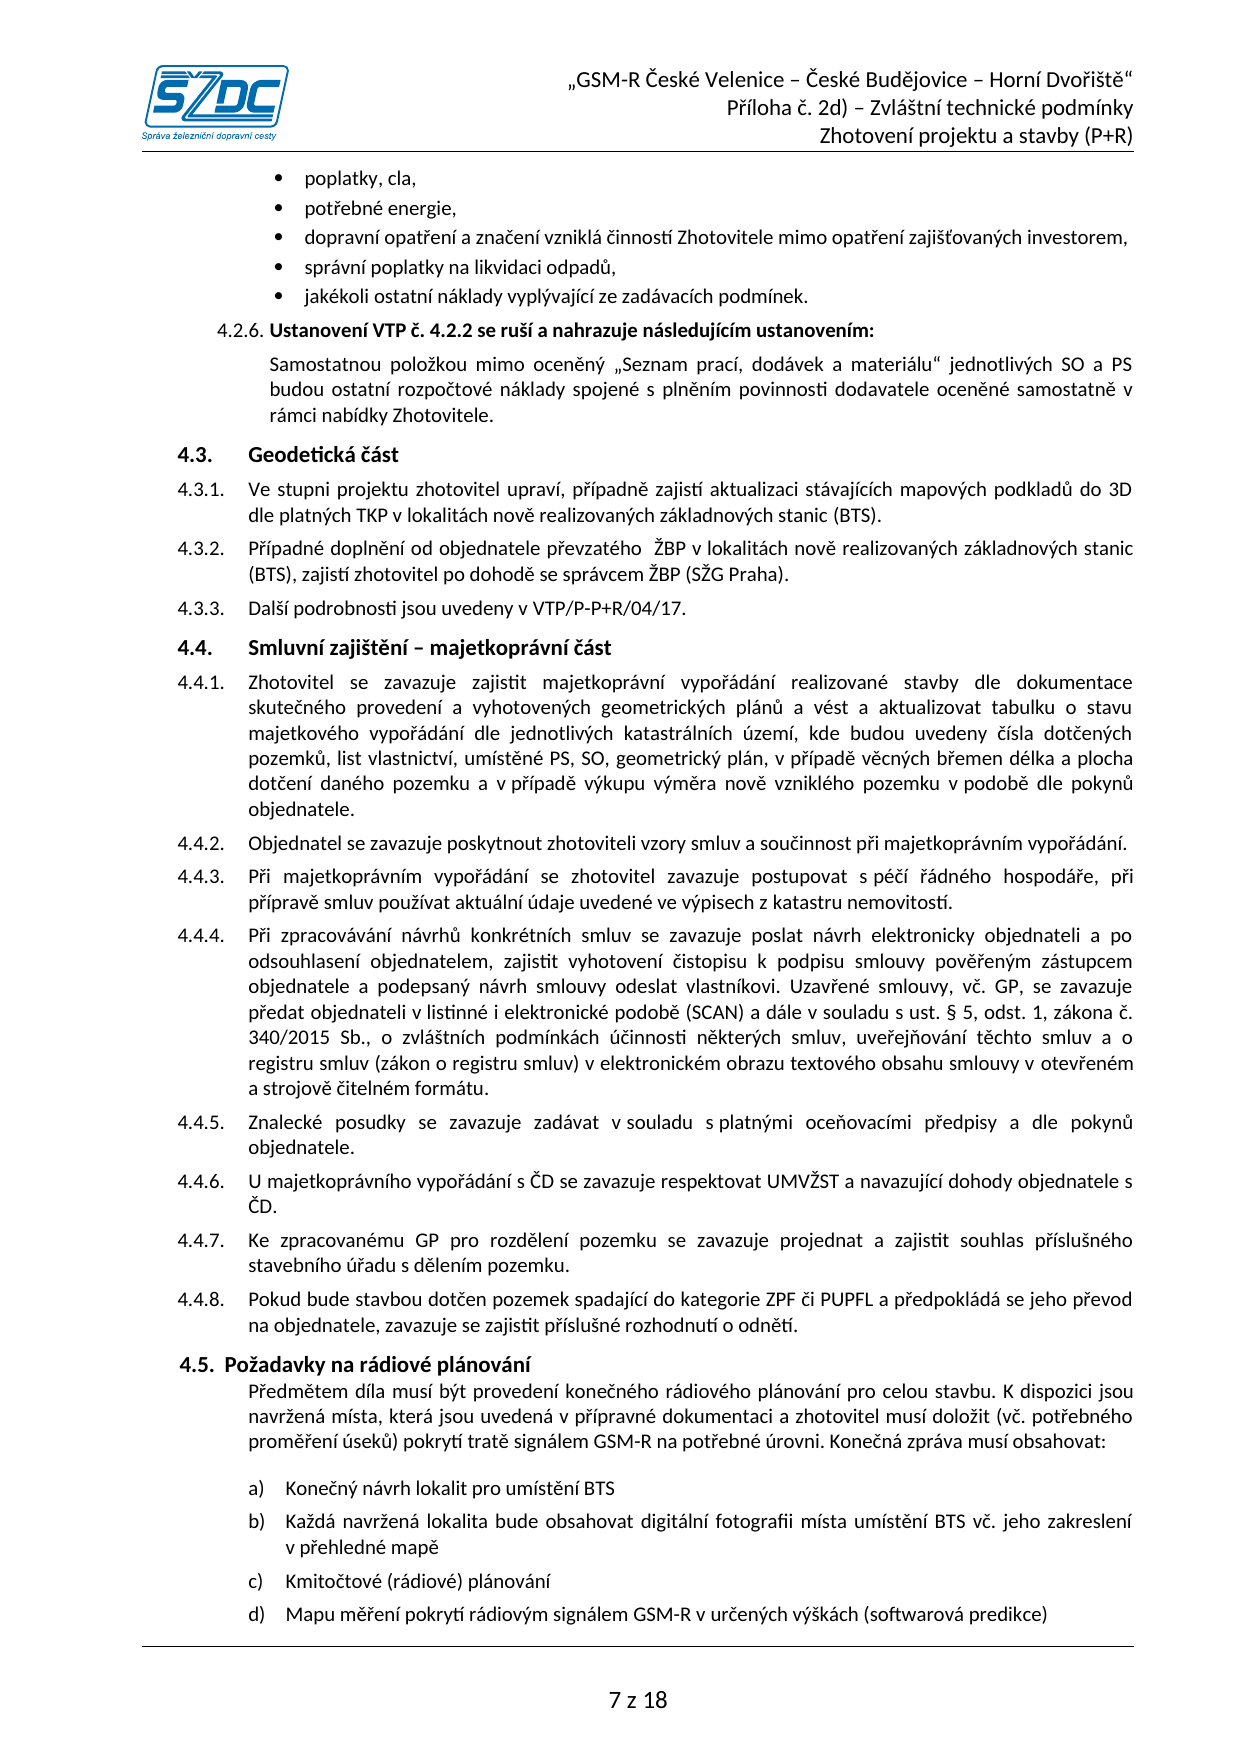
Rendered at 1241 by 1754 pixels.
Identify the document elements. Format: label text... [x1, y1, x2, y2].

text Při majetkoprávním vypořádání se zhotovitel zavazuje postupovat s péčí řádného hospodáře, při přípravě smluv používat aktuální údaje uvedené ve výpisech z katastru nemovitostí. [177, 863, 1134, 914]
text poplatky, cla, [275, 165, 1134, 191]
text Mapu měření pokrytí rádiovým signálem GSM-R v určených výškách (softwarová predikce) [248, 1602, 1134, 1627]
list Samostatnou položkou mimo oceněný „Seznam prací, dodávek a materiálu“ jednotlivých SO a PS budou ostatní rozpočtové náklady spojené s plněním povinnosti dodavatele oceněné samostatně v rámci nabídky Zhotovitele. [269, 351, 1134, 427]
text Objednatel se zavazuje poskytnout zhotoviteli vzory smluv a součinnost při majetkoprávním vypořádání. [177, 830, 1134, 855]
text U majetkoprávního vypořádání s ČD se zavazuje respektovat UMVŽST a navazující dohody objednatele s ČD. [177, 1168, 1134, 1219]
text Ve stupni projektu zhotovitel upraví, případně zajistí aktualizaci stávajících mapových podkladů do 3D dle platných TKP v lokalitách nově realizovaných základnových stanic (BTS). [177, 476, 1134, 527]
text Zhotovitel se zavazuje zajistit majetkoprávní vypořádání realizované stavby dle dokumentace skutečného provedení a vyhotovených geometrických plánů a vést a aktualizovat tabulku o stavu majetkového vypořádání dle jednotlivých katastrálních území, kde budou uvedeny čísla dotčených pozemků, list vlastnictví, umístěné PS, SO, geometrický plán, v případě věcných břemen délka a plocha dotčení daného pozemku a v případě výkupu výměra nově vzniklého pozemku v podobě dle pokynů objednatele. [177, 669, 1134, 821]
text Ke zpracovanému GP pro rozdělení pozemku se zavazuje projednat a zajistit souhlas příslušného stavebního úřadu s dělením pozemku. [177, 1227, 1134, 1278]
text Při zpracovávání návrhů konkrétních smluv se zavazuje poslat návrh elektronicky objednateli a po odsouhlasení objednatelem, zajistit vyhotovení čistopisu k podpisu smlouvy pověřeným zástupcem objednatele a podepsaný návrh smlouvy odeslat vlastníkovi. Uzavřené smlouvy, vč. GP, se zavazuje předat objednateli v listinné i elektronické podobě (SCAN) a dále v souladu s ust. § 5, odst. 1, zákona č. 340/2015 Sb., o zvláštních podmínkách účinnosti některých smluv, uveřejňování těchto smluv a o registru smluv (zákon o registru smluv) v elektronickém obrazu textového obsahu smlouvy v otevřeném a strojově čitelném formátu. [177, 923, 1134, 1101]
text Požadavky na rádiové plánování [179, 1350, 1134, 1378]
text Každá navržená lokalita bude obsahovat digitální fotografii místa umístění BTS vč. jeho zakreslení v přehledné mapě [248, 1509, 1134, 1559]
text jakékoli ostatní náklady vyplývající ze zadávacích podmínek. [275, 284, 1134, 309]
list Předmětem díla musí být provedení konečného rádiového plánování pro celou stavbu. K dispozici jsou navržená místa, která jsou uvedená v přípravné dokumentaci a zhotovitel musí doložit (vč. potřebného proměření úseků) pokrytí tratě signálem GSM-R na potřebné úrovni. Konečná zpráva musí obsahovat: [248, 1378, 1134, 1454]
text potřebné energie, [275, 195, 1134, 220]
text Znalecké posudky se zavazuje zadávat v souladu s platnými oceňovacími předpisy a dle pokynů objednatele. [177, 1109, 1134, 1160]
list Konečný návrh lokalit pro umístění BTS [248, 1475, 1134, 1500]
text Ustanovení VTP č. 4.2.2 se ruší a nahrazuje následujícím ustanovením: [217, 317, 1134, 343]
text Smluvní zajištění – majetkoprávní část [177, 633, 1134, 661]
text správní poplatky na likvidaci odpadů, [275, 254, 1134, 279]
text Pokud bude stavbou dotčen pozemek spadající do kategorie ZPF či PUPFL a předpokládá se jeho převod na objednatele, zavazuje se zajistit příslušné rozhodnutí o odnětí. [177, 1286, 1134, 1337]
text Geodetická část [177, 440, 1134, 468]
text Případné doplnění od objednatele převzatého ŽBP v lokalitách nově realizovaných základnových stanic (BTS), zajistí zhotovitel po dohodě se správcem ŽBP (SŽG Praha). [177, 536, 1134, 586]
text Kmitočtové (rádiové) plánování [248, 1568, 1134, 1593]
text dopravní opatření a značení vzniklá činností Zhotovitele mimo opatření zajišťovaných investorem, [275, 224, 1134, 250]
text Další podrobnosti jsou uvedeny v VTP/P-P+R/04/17. [177, 595, 1134, 620]
